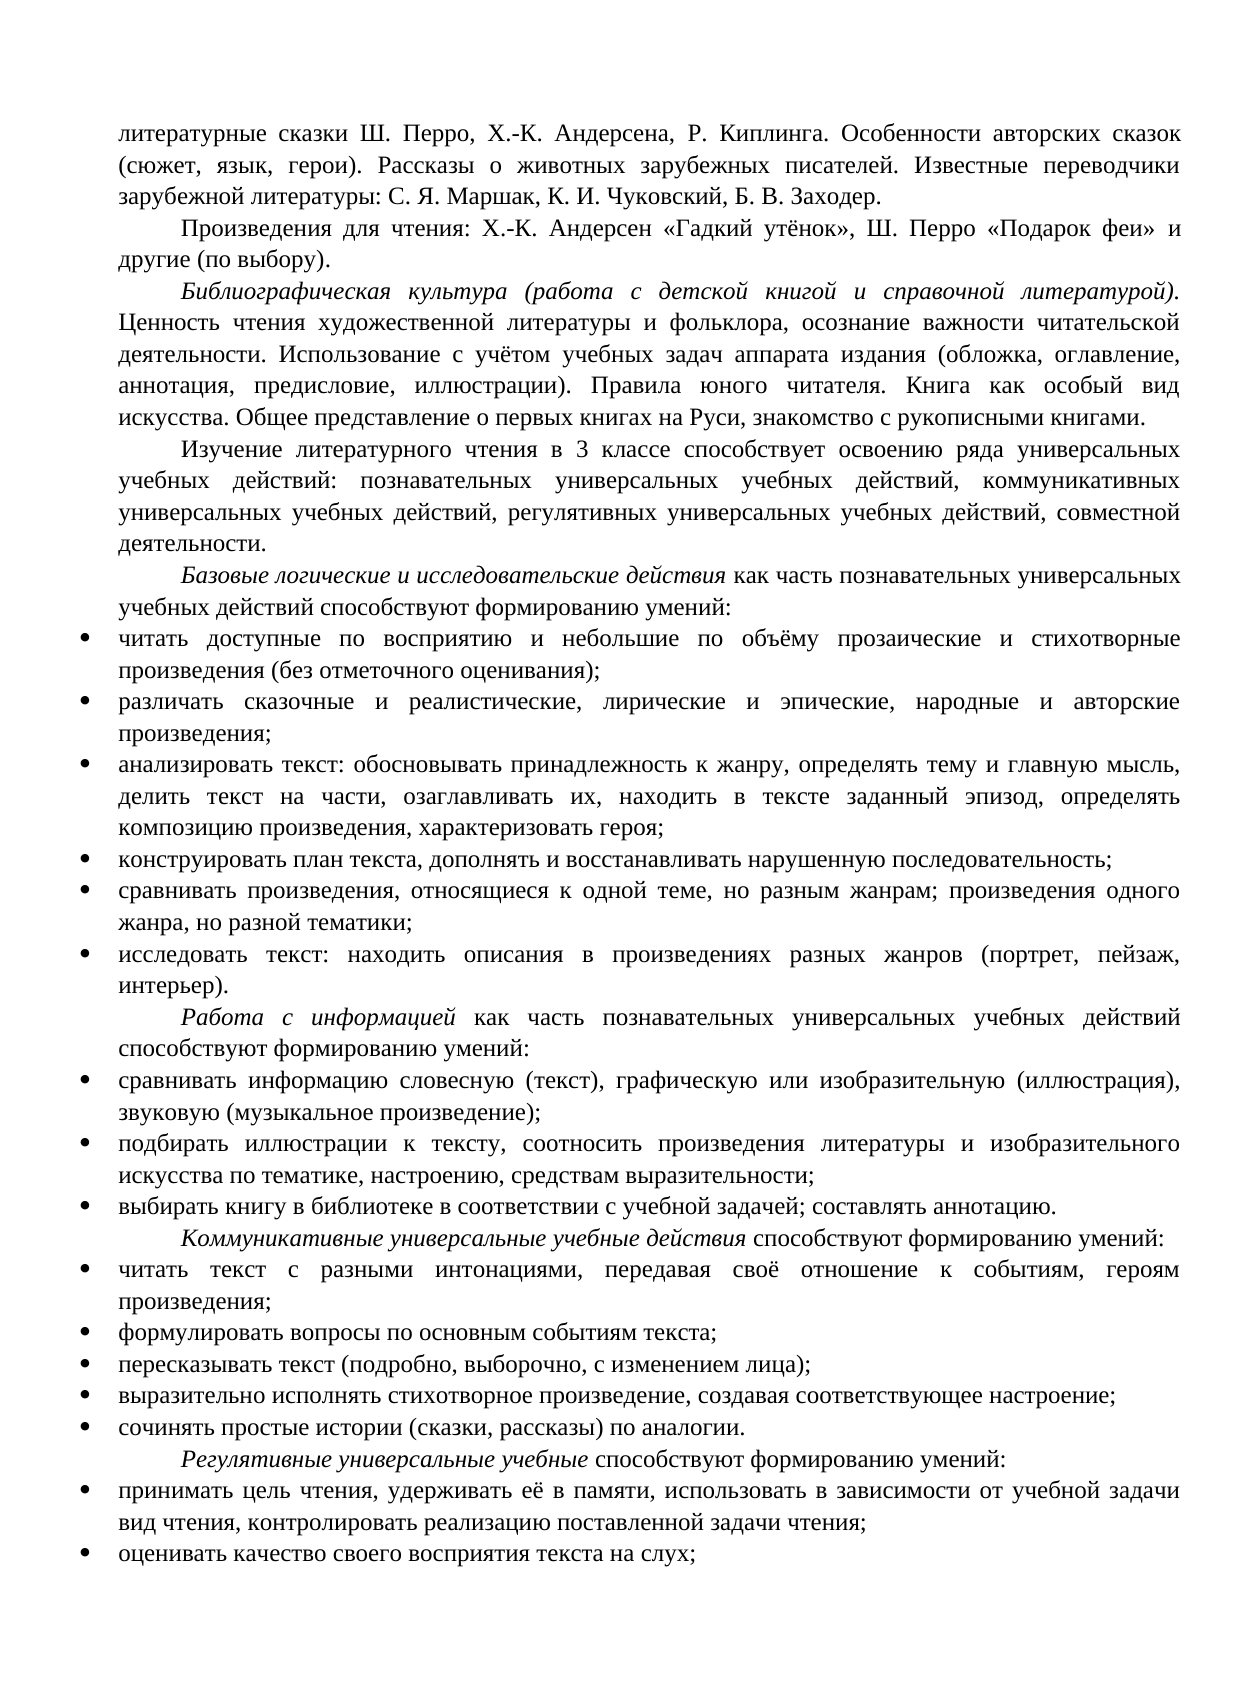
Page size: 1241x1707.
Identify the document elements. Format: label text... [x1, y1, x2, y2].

list анализировать текст: обосновывать принадлежность к жанру, определять тему и главную мысль, делить текст на части, озаглавливать их, находить в тексте заданный эпизод, определять композицию произведения, характеризовать героя; [81, 749, 1181, 841]
text Произведения для чтения: Х.-К. Андерсен «Гадкий утёнок», Ш. Перро «Подарок феи» ‌и другие (по выбору)‌. [118, 213, 1181, 273]
list исследовать текст: находить описания в произведениях разных жанров (портрет, пейзаж, интерьер). [81, 939, 1181, 999]
list выбирать книгу в библиотеке в соответствии с учебной задачей; составлять аннотацию. [81, 1191, 1181, 1220]
list сравнивать информацию словесную (текст), графическую или изобразительную (иллюстрация), звуковую (музыкальное произведение); [81, 1065, 1181, 1125]
list формулировать вопросы по основным событиям текста; [81, 1317, 1181, 1346]
list выразительно исполнять стихотворное произведение, создавая соответствующее настроение; [81, 1381, 1181, 1409]
text Изучение литературного чтения в 3 классе способствует освоению ряда универсальных учебных действий: познавательных универсальных учебных действий, коммуникативных универсальных учебных действий, регулятивных универсальных учебных действий, совместной деятельности. [118, 434, 1181, 557]
text Базовые логические и исследовательские действия как часть познавательных универсальных учебных действий способствуют формированию умений: [118, 560, 1181, 620]
list конструировать план текста, дополнять и восстанавливать нарушенную последовательность; [81, 844, 1181, 873]
list принимать цель чтения, удерживать её в памяти, использовать в зависимости от учебной задачи вид чтения, контролировать реализацию поставленной задачи чтения; [81, 1475, 1181, 1536]
text Регулятивные универсальные учебные способствуют формированию умений: [118, 1444, 1181, 1472]
list читать доступные по восприятию и небольшие по объёму прозаические и стихотворные произведения (без отметочного оценивания); [81, 623, 1181, 683]
list сравнивать произведения, относящиеся к одной теме, но разным жанрам; произведения одного жанра, но разной тематики; [81, 876, 1181, 936]
list подбирать иллюстрации к тексту, соотносить произведения литературы и изобразительного искусства по тематике, настроению, средствам выразительности; [81, 1128, 1181, 1188]
list оценивать качество своего восприятия текста на слух; [81, 1538, 1181, 1567]
text Коммуникативные универсальные учебные действия способствуют формированию умений: [118, 1223, 1181, 1252]
list сочинять простые истории (сказки, рассказы) по аналогии. [81, 1412, 1181, 1441]
text Работа с информацией как часть познавательных универсальных учебных действий способствуют формированию умений: [118, 1002, 1181, 1062]
list читать текст с разными интонациями, передавая своё отношение к событиям, героям произведения; [81, 1254, 1181, 1315]
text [118, 118, 1181, 210]
list пересказывать текст (подробно, выборочно, с изменением лица); [81, 1349, 1181, 1378]
text Библиографическая культура (работа с детской книгой и справочной литературой). Ценность чтения художественной литературы и фольклора, осознание важности читательской деятельности. Использование с учётом учебных задач аппарата издания (обложка, оглавление, аннотация, предисловие, иллюстрации). Правила юного читателя. Книга как особый вид искусства. Общее представление о первых книгах на Руси, знакомство с рукописными книгами. [118, 276, 1181, 431]
list различать сказочные и реалистические, лирические и эпические, народные и авторские произведения; [81, 686, 1181, 747]
